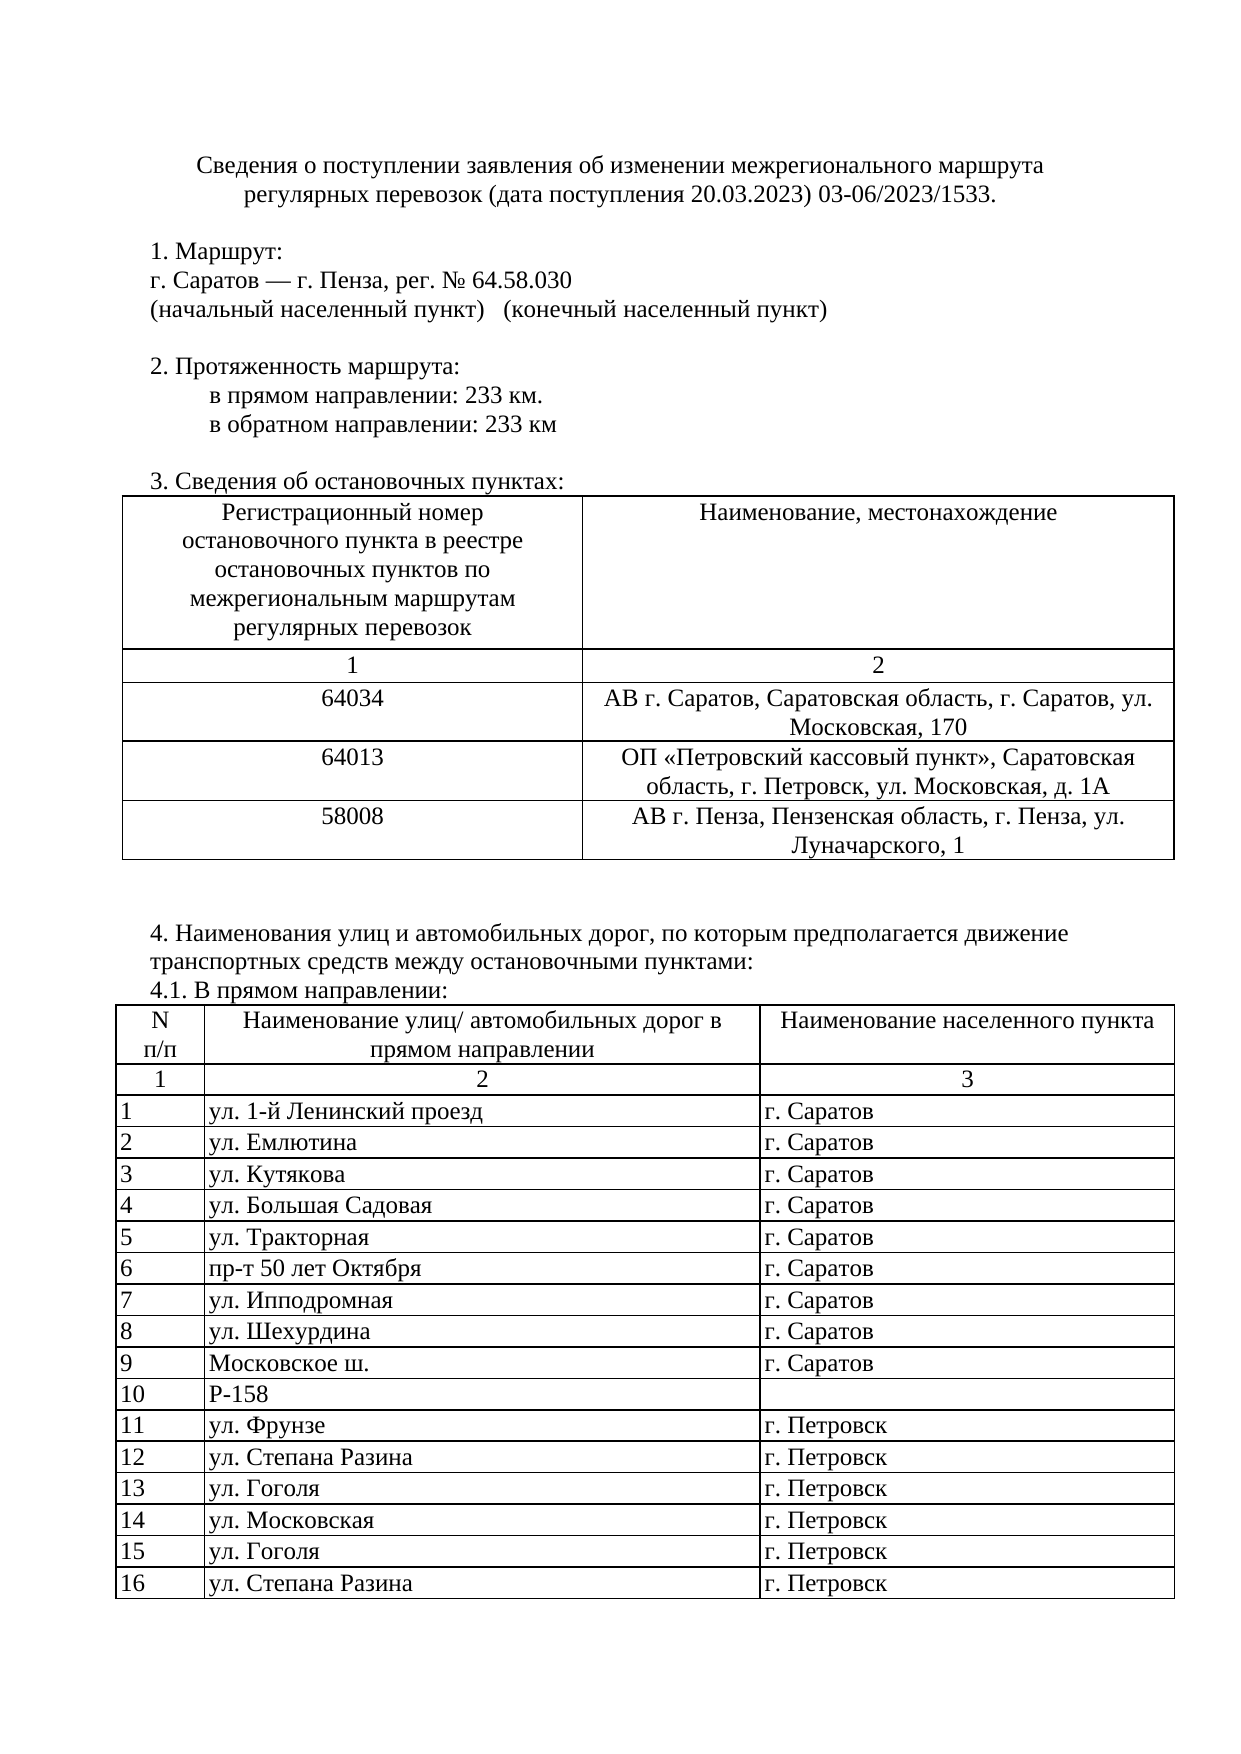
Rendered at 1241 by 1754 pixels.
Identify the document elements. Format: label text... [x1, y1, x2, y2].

table_cell 4 [117, 1190, 204, 1220]
text 2. Протяженность маршрута: [150, 351, 1090, 380]
table_cell г. Петровск [761, 1473, 1174, 1503]
table_cell г. Саратов [761, 1348, 1174, 1377]
table_cell 64034 [123, 683, 582, 740]
table_cell 10 [117, 1379, 204, 1409]
text 3. Сведения об остановочных пунктах: [150, 466, 1090, 495]
table_cell ул. Емлютина [205, 1127, 759, 1157]
table_cell ул. Гоголя [205, 1536, 759, 1566]
table_cell г. Петровск [761, 1442, 1174, 1472]
table_cell пр-т 50 лет Октября [205, 1253, 759, 1283]
table_cell 7 [117, 1285, 204, 1314]
table_cell 58008 [123, 801, 582, 858]
table_cell ул. Кутякова [205, 1159, 759, 1189]
table_cell г. Саратов [761, 1159, 1174, 1189]
table_cell ул. Степана Разина [205, 1442, 759, 1472]
table_cell ул. Степана Разина [205, 1568, 759, 1598]
table_header Наименование, местонахождение [583, 497, 1173, 648]
table_cell Московское ш. [205, 1348, 759, 1377]
table_cell 2 [583, 650, 1173, 681]
table_cell г. Саратов [761, 1190, 1174, 1220]
table_cell г. Саратов [761, 1222, 1174, 1252]
table_cell АВ г. Саратов, Саратовская область, г. Саратов, ул. Московская, 170 [583, 683, 1173, 740]
table_cell 9 [117, 1348, 204, 1377]
text в обратном направлении: 233 км [150, 409, 1090, 437]
table_cell 2 [205, 1065, 759, 1094]
table_cell 8 [117, 1316, 204, 1346]
text г. Саратов — г. Пенза, рег. № 64.58.030 [150, 265, 1090, 294]
text (начальный населенный пункт) (конечный населенный пункт) [150, 294, 1090, 322]
table_cell г. Петровск [761, 1505, 1174, 1535]
text 4. Наименования улиц и автомобильных дорог, по которым предполагается движение транспортных средств между остановочными пунктами: [150, 918, 1090, 975]
text 1. Маршрут: [150, 236, 1090, 265]
table_cell 1 [117, 1096, 204, 1126]
table_cell ул. Ипподромная [205, 1285, 759, 1314]
table_cell 1 [123, 650, 582, 681]
table_cell 64013 [123, 742, 582, 799]
table_cell ул. Фрунзе [205, 1411, 759, 1440]
table_header N п/п [117, 1006, 204, 1063]
table_cell г. Петровск [761, 1536, 1174, 1566]
table_cell 3 [761, 1065, 1174, 1094]
table_header Наименование улиц/ автомобильных дорог в прямом направлении [205, 1006, 759, 1063]
table_cell г. Саратов [761, 1253, 1174, 1283]
table_cell ул. Шехурдина [205, 1316, 759, 1346]
table_cell 12 [117, 1442, 204, 1472]
table_header Наименование населенного пункта [761, 1006, 1174, 1063]
table_cell ОП «Петровский кассовый пункт», Саратовская область, г. Петровск, ул. Московская, д. 1А [583, 742, 1173, 799]
table_cell г. Саратов [761, 1316, 1174, 1346]
table_cell 6 [117, 1253, 204, 1283]
table_cell 1 [117, 1065, 204, 1094]
table_cell 16 [117, 1568, 204, 1598]
table_cell ул. Гоголя [205, 1473, 759, 1503]
table_cell г. Саратов [761, 1096, 1174, 1126]
table_cell ул. Московская [205, 1505, 759, 1535]
table_cell ул. Тракторная [205, 1222, 759, 1252]
table_cell 14 [117, 1505, 204, 1535]
table_cell 2 [117, 1127, 204, 1157]
table_cell 11 [117, 1411, 204, 1440]
table_cell Р-158 [205, 1379, 759, 1409]
table_cell г. Петровск [761, 1411, 1174, 1440]
table_cell 5 [117, 1222, 204, 1252]
text Сведения о поступлении заявления об изменении межрегионального маршрута регулярных перевозок (дата поступления 20.03.2023) 03-06/2023/1533. [150, 150, 1090, 207]
table_cell ул. 1-й Ленинский проезд [205, 1096, 759, 1126]
text 4.1. В прямом направлении: [150, 975, 1090, 1004]
table_cell 3 [117, 1159, 204, 1189]
table_cell АВ г. Пенза, Пензенская область, г. Пенза, ул. Луначарского, 1 [583, 801, 1173, 858]
table_cell 15 [117, 1536, 204, 1566]
table_cell 13 [117, 1473, 204, 1503]
table_cell [761, 1379, 1174, 1409]
table_cell г. Саратов [761, 1127, 1174, 1157]
table_header Регистрационный номер остановочного пункта в реестре остановочных пунктов по межрегиональным маршрутам регулярных перевозок [123, 497, 582, 648]
table_cell г. Петровск [761, 1568, 1174, 1598]
text в прямом направлении: 233 км. [150, 380, 1090, 409]
table_cell г. Саратов [761, 1285, 1174, 1314]
table_cell ул. Большая Садовая [205, 1190, 759, 1220]
